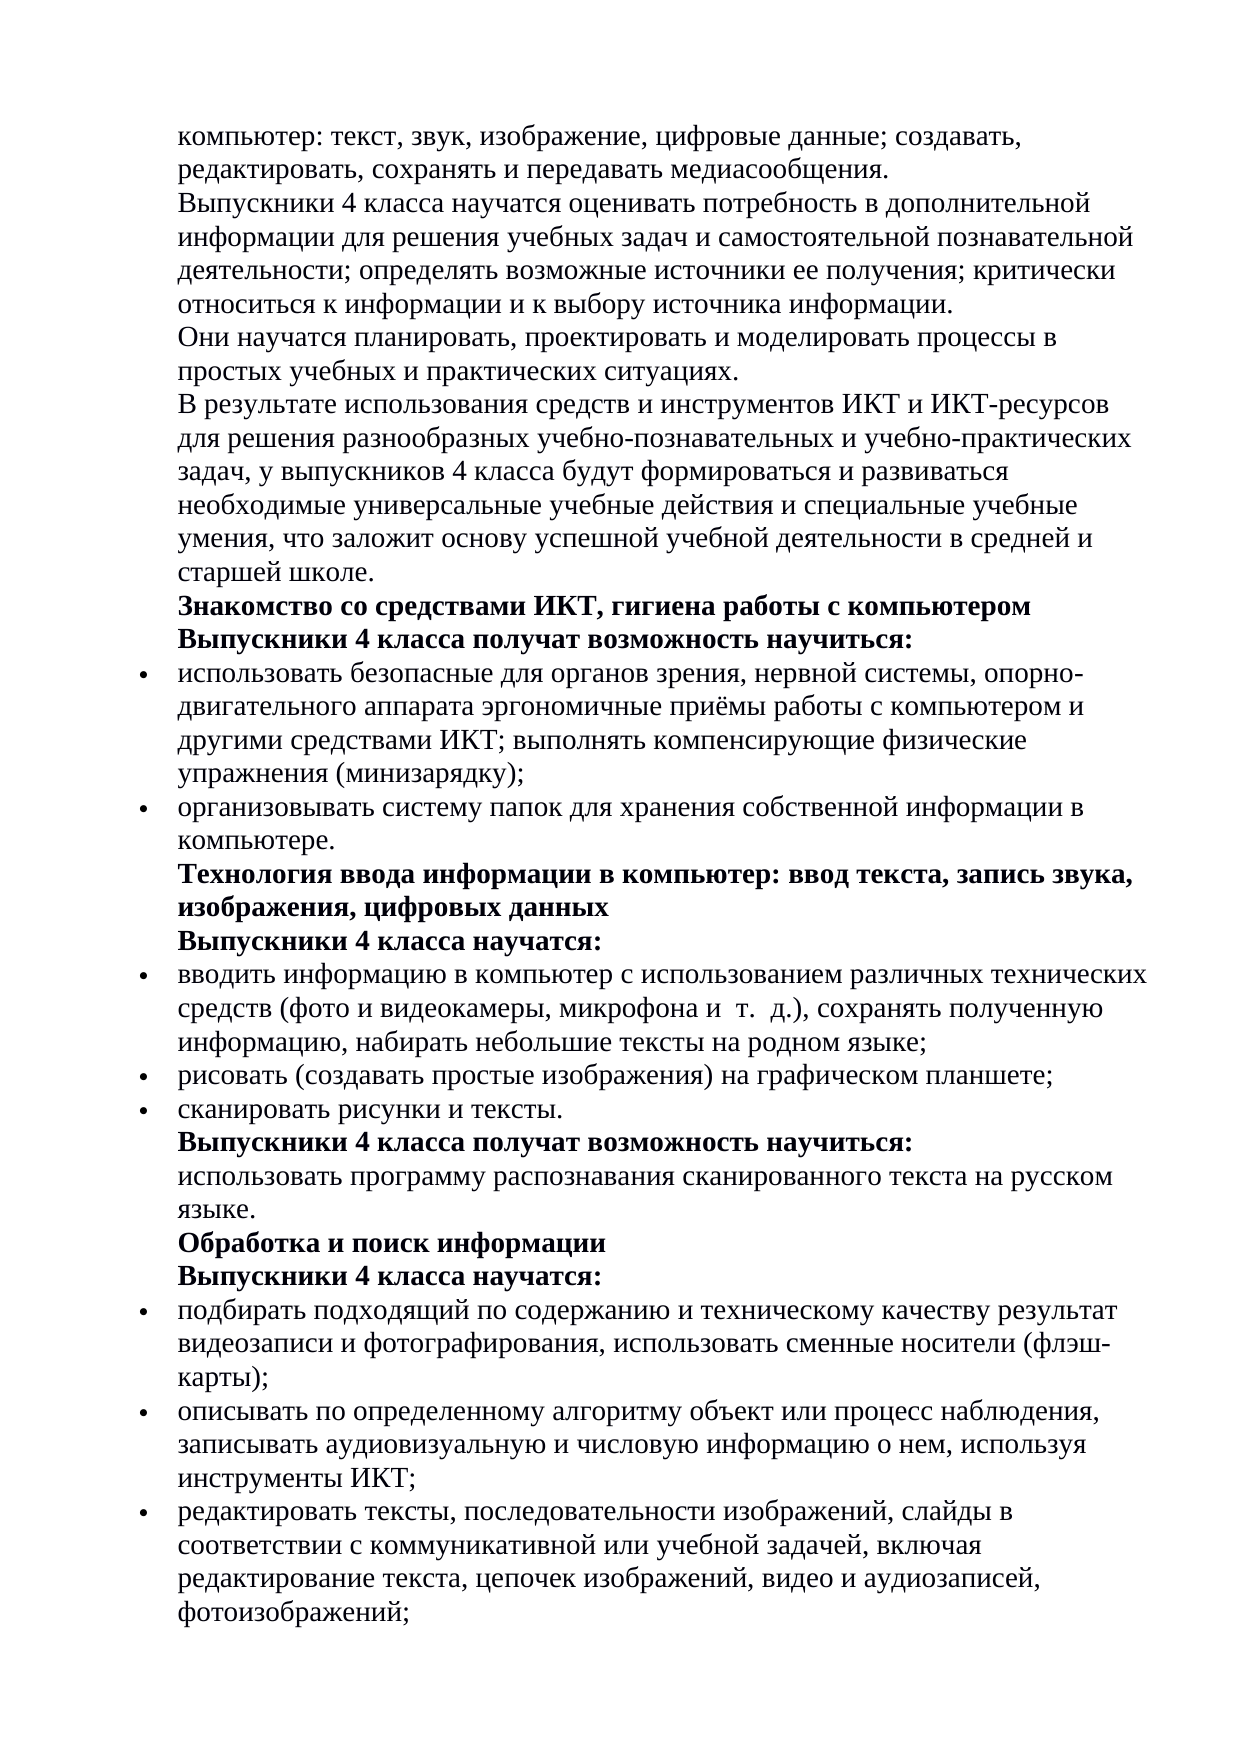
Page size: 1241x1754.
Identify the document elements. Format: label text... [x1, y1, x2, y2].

text Выпускники 4 класса научатся: [177, 923, 1152, 957]
list организовывать систему папок для хранения собственной информации в компьютере. [140, 789, 1152, 856]
text Выпускники 4 класса получат возможность научиться: [177, 621, 1152, 655]
text использовать программу распознавания сканированного текста на русском языке. [177, 1158, 1152, 1225]
list подбирать подходящий по содержанию и техническому качеству результат видеозаписи и фотографирования, использовать сменные носители (флэш-карты); [140, 1292, 1152, 1393]
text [177, 118, 1152, 185]
text Они научатся планировать, проектировать и моделировать процессы в простых учебных и практических ситуациях. [177, 319, 1152, 386]
text Технология ввода информации в компьютер: ввод текста, запись звука, изображения, цифровых данных [177, 856, 1152, 923]
list описывать по определенному алгоритму объект или процесс наблюдения, записывать аудиовизуальную и числовую информацию о нем, используя инструменты ИКТ; [140, 1393, 1152, 1493]
text Выпускники 4 класса получат возможность научиться: [177, 1124, 1152, 1158]
list сканировать рисунки и тексты. [140, 1091, 1152, 1124]
list вводить информацию в компьютер с использованием различных технических средств (фото и видеокамеры, микрофона и т. д.), сохранять полученную информацию, набирать небольшие тексты на родном языке; [140, 957, 1152, 1057]
list использовать безопасные для органов зрения, нервной системы, опорнодвигательного аппарата эргономичные приёмы работы с компьютером и другими средствами ИКТ; выполнять компенсирующие физические упражнения (минизарядку); [140, 655, 1152, 789]
text Обработка и поиск информации [177, 1225, 1152, 1258]
text В результате использования средств и инструментов ИКТ и ИКТ-ресурсов для решения разнообразных учебно-познавательных и учебно-практических задач, у выпускников 4 класса будут формироваться и развиваться необходимые универсальные учебные действия и специальные учебные умения, что заложит основу успешной учебной деятельности в средней и старшей школе. [177, 386, 1152, 588]
text Выпускники 4 класса научатся: [177, 1258, 1152, 1292]
text Выпускники 4 класса научатся оценивать потребность в дополнительной информации для решения учебных задач и самостоятельной познавательной деятельности; определять возможные источники ее получения; критически относиться к информации и к выбору источника информации. [177, 185, 1152, 319]
list редактировать тексты, последовательности изображений, слайды в соответствии с коммуникативной или учебной задачей, включая редактирование текста, цепочек изображений, видео и аудиозаписей, фотоизображений; [140, 1493, 1152, 1627]
text Знакомство со средствами ИКТ, гигиена работы с компьютером [177, 588, 1152, 621]
list рисовать (создавать простые изображения) на графическом планшете; [140, 1057, 1152, 1091]
